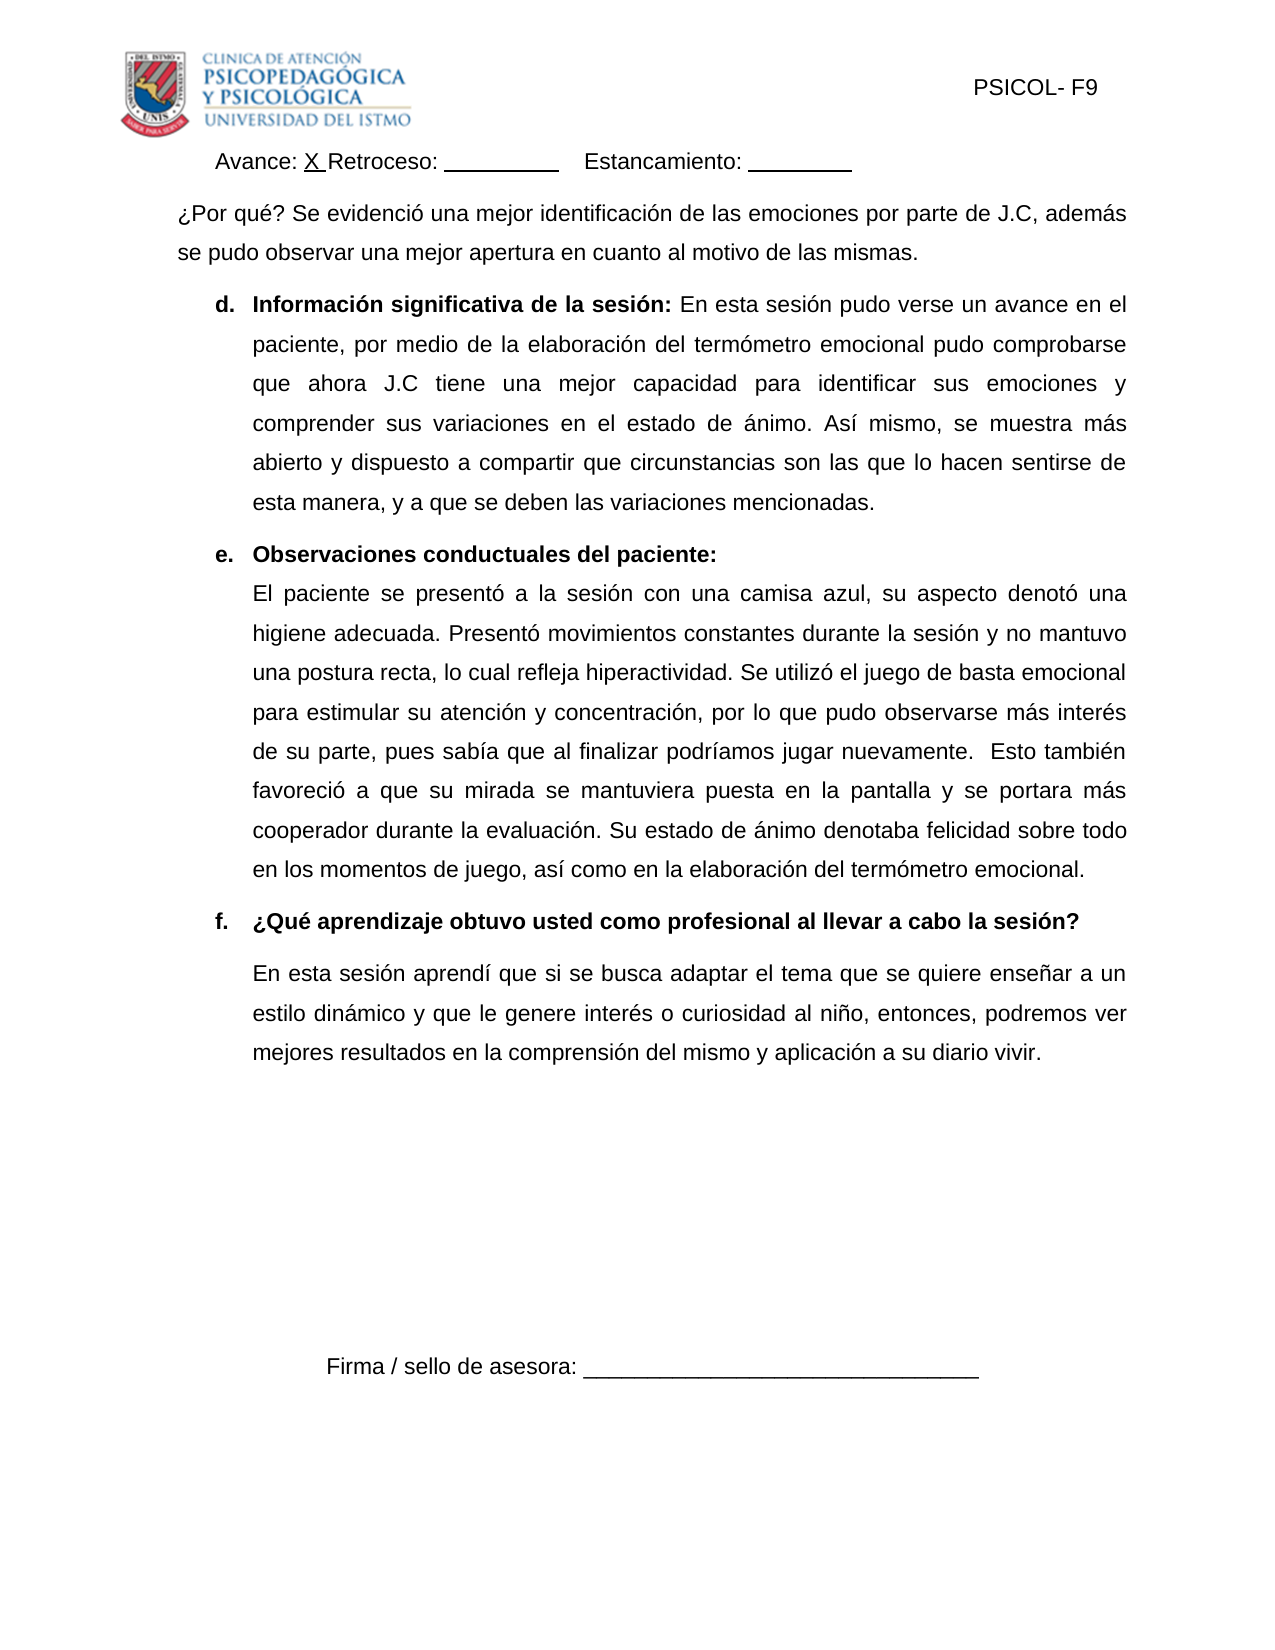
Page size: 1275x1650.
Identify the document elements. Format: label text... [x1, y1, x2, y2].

text ¿Por qué? Se evidenció una mejor identificación de las emociones por parte de J.C, además se pudo observar una mejor apertura en cuanto al motivo de las mismas. [177, 200, 1127, 266]
list ¿Qué aprendizaje obtuvo usted como profesional al llevar a cabo la sesión? [215, 908, 1127, 935]
text Avance: X Retroceso: Estancamiento: [215, 148, 1127, 174]
picture [65, 20, 437, 148]
list Información significativa de la sesión: En esta sesión pudo verse un avance en el paciente, por medio de la elaboración del termómetro emocional pudo comprobarse que ahora J.C tiene una mejor capacidad para identificar sus emociones y comprender sus variaciones en el estado de ánimo. Así mismo, se muestra más abierto y dispuesto a compartir que circunstancias son las que lo hacen sentirse de esta manera, y a que se deben las variaciones mencionadas. [215, 291, 1127, 515]
text En esta sesión aprendí que si se busca adaptar el tema que se quiere enseñar a un estilo dinámico y que le genere interés o curiosidad al niño, entonces, podremos ver mejores resultados en la comprensión del mismo y aplicación a su diario vivir. [252, 960, 1127, 1223]
list Observaciones conductuales del paciente: [215, 541, 1127, 567]
text Firma / sello de asesora: _______________________________ [177, 1353, 1127, 1379]
list El paciente se presentó a la sesión con una camisa azul, su aspecto denotó una higiene adecuada. Presentó movimientos constantes durante la sesión y no mantuvo una postura recta, lo cual refleja hiperactividad. Se utilizó el juego de basta emocional para estimular su atención y concentración, por lo que pudo observarse más interés de su parte, pues sabía que al finalizar podríamos jugar nuevamente. Esto también favoreció a que su mirada se mantuviera puesta en la pantalla y se portara más cooperador durante la evaluación. Su estado de ánimo denotaba felicidad sobre todo en los momentos de juego, así como en la elaboración del termómetro emocional. [252, 580, 1127, 883]
